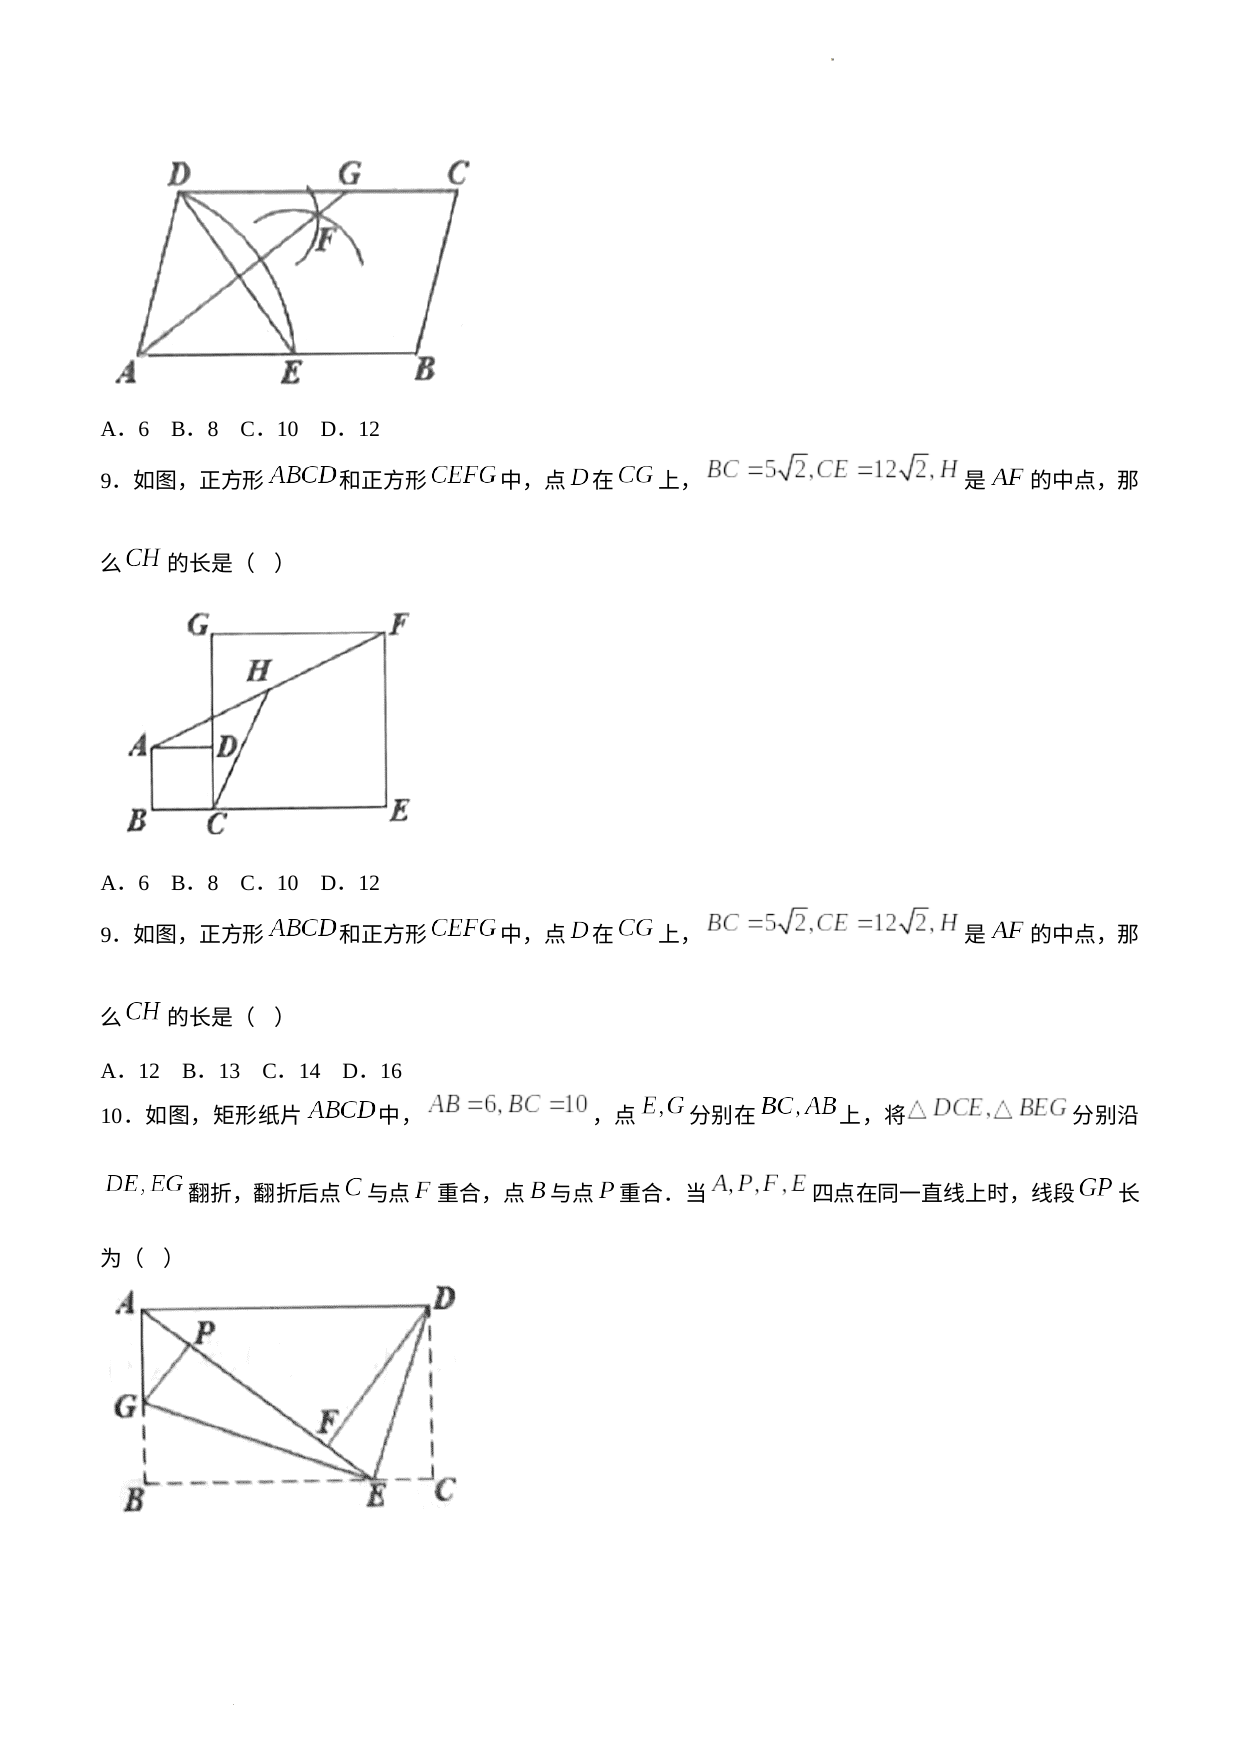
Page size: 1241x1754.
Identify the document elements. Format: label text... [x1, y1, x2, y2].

text A．6 B．8 C．10 D．12 [100, 864, 1140, 897]
text A．12 B．13 C．14 D．16 [100, 1052, 1140, 1085]
text 9．如图，正方形和正方形中，点在上，是的中点，那么的长是（ ） [100, 903, 1140, 1046]
text 10．如图，矩形纸片中，，点分别在上，将分别沿翻折，翻折后点与点重合，点与点重合．当四点在同一直线上时，线段长为（ ） [100, 1091, 1140, 1273]
picture [100, 1278, 475, 1533]
picture [100, 145, 488, 404]
text 9．如图，正方形和正方形中，点在上，是的中点，那么的长是（ ） [100, 450, 1140, 593]
picture [100, 598, 448, 847]
text A．6 B．8 C．10 D．12 [100, 411, 1140, 443]
